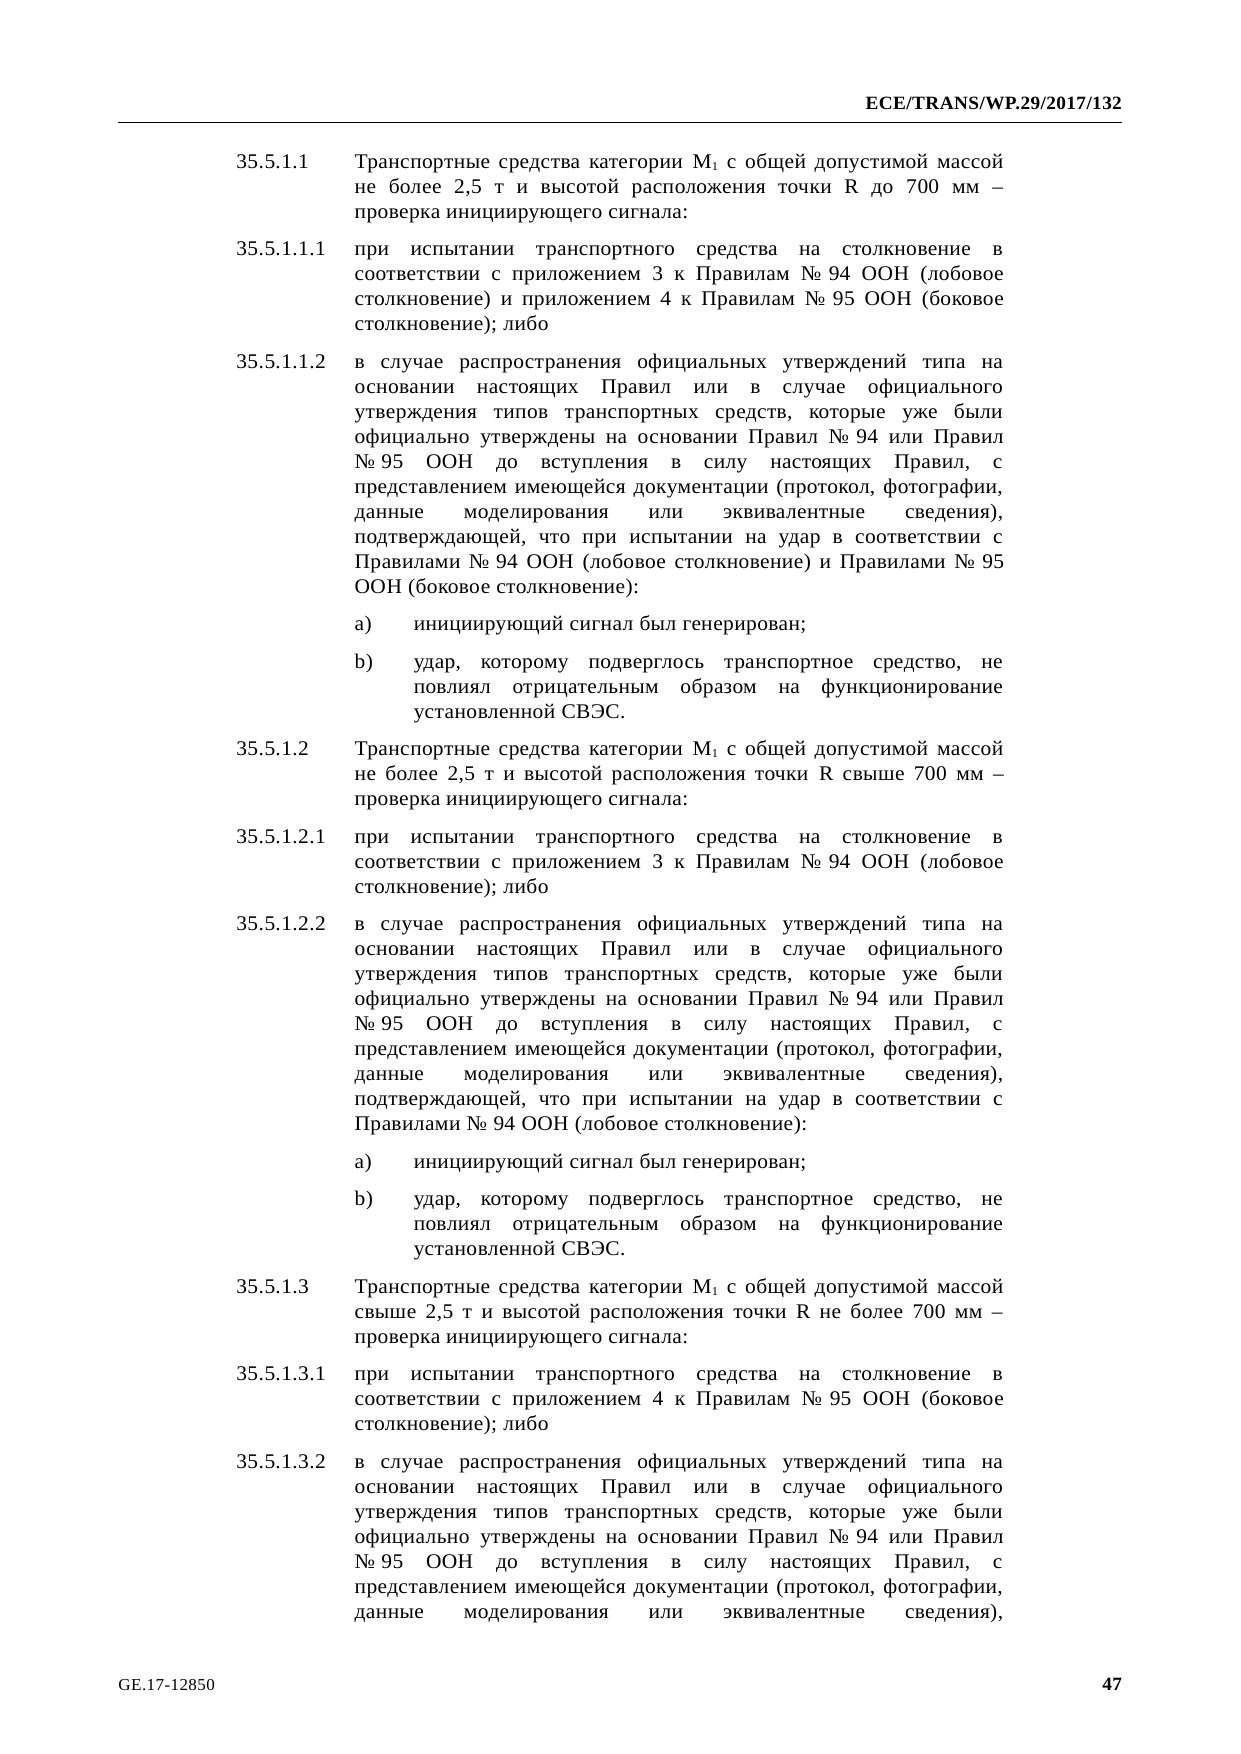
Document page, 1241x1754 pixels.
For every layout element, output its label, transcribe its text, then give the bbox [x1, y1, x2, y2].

text b) удар, которому подверглось транспортное средство, не повлиял отрицательным образом на функционирование установленной СВЭС. [236, 1185, 1004, 1260]
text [236, 1448, 1004, 1623]
text 35.5.1.2.2 в случае распространения официальных утверждений типа на основании настоящих Правил или в случае официального утверждения типов транспортных средств, которые уже были официально утверждены на основании Правил № 94 или Правил № 95 ООН до вступления в силу настоящих Правил, с представлением имеющейся документации (протокол, фотографии, данные моделирования или эквивалентные сведения), подтверждающей, что при испытании на удар в соответствии с Правилами № 94 ООН (лобовое столкновение): [236, 910, 1004, 1135]
text 35.5.1.3 Транспортные средства категории M1 с общей допустимой массой свыше 2,5 т и высотой расположения точки R не более 700 мм – проверка инициирующего сигнала: [236, 1273, 1004, 1348]
text 35.5.1.2.1 при испытании транспортного средства на столкновение в соответствии с приложением 3 к Правилам № 94 ООН (лобовое столкновение); либо [236, 823, 1004, 898]
text b) удар, которому подверглось транспортное средство, не повлиял отрицательным образом на функционирование установленной СВЭС. [236, 648, 1004, 723]
text 35.5.1.3.1 при испытании транспортного средства на столкновение в соответствии с приложением 4 к Правилам № 95 ООН (боковое столкновение); либо [236, 1360, 1004, 1435]
text 35.5.1.1.1 при испытании транспортного средства на столкновение в соответствии с приложением 3 к Правилам № 94 ООН (лобовое столкновение) и приложением 4 к Правилам № 95 ООН (боковое столкновение); либо [236, 235, 1004, 335]
text a) инициирующий сигнал был генерирован; [236, 1148, 1004, 1173]
text a) инициирующий сигнал был генерирован; [236, 610, 1004, 635]
text 35.5.1.2 Транспортные средства категории M1 с общей допустимой массой не более 2,5 т и высотой расположения точки R свыше 700 мм – проверка инициирующего сигнала: [236, 735, 1004, 810]
text 35.5.1.1.2 в случае распространения официальных утверждений типа на основании настоящих Правил или в случае официального утверждения типов транспортных средств, которые уже были официально утверждены на основании Правил № 94 или Правил № 95 ООН до вступления в силу настоящих Правил, с представлением имеющейся документации (протокол, фотографии, данные моделирования или эквивалентные сведения), подтверждающей, что при испытании на удар в соответствии с Правилами № 94 ООН (лобовое столкновение) и Правилами № 95 ООН (боковое столкновение): [236, 348, 1004, 598]
text 35.5.1.1 Транспортные средства категории M1 с общей допустимой массой не более 2,5 т и высотой расположения точки R до 700 мм – проверка инициирующего сигнала: [236, 148, 1004, 223]
